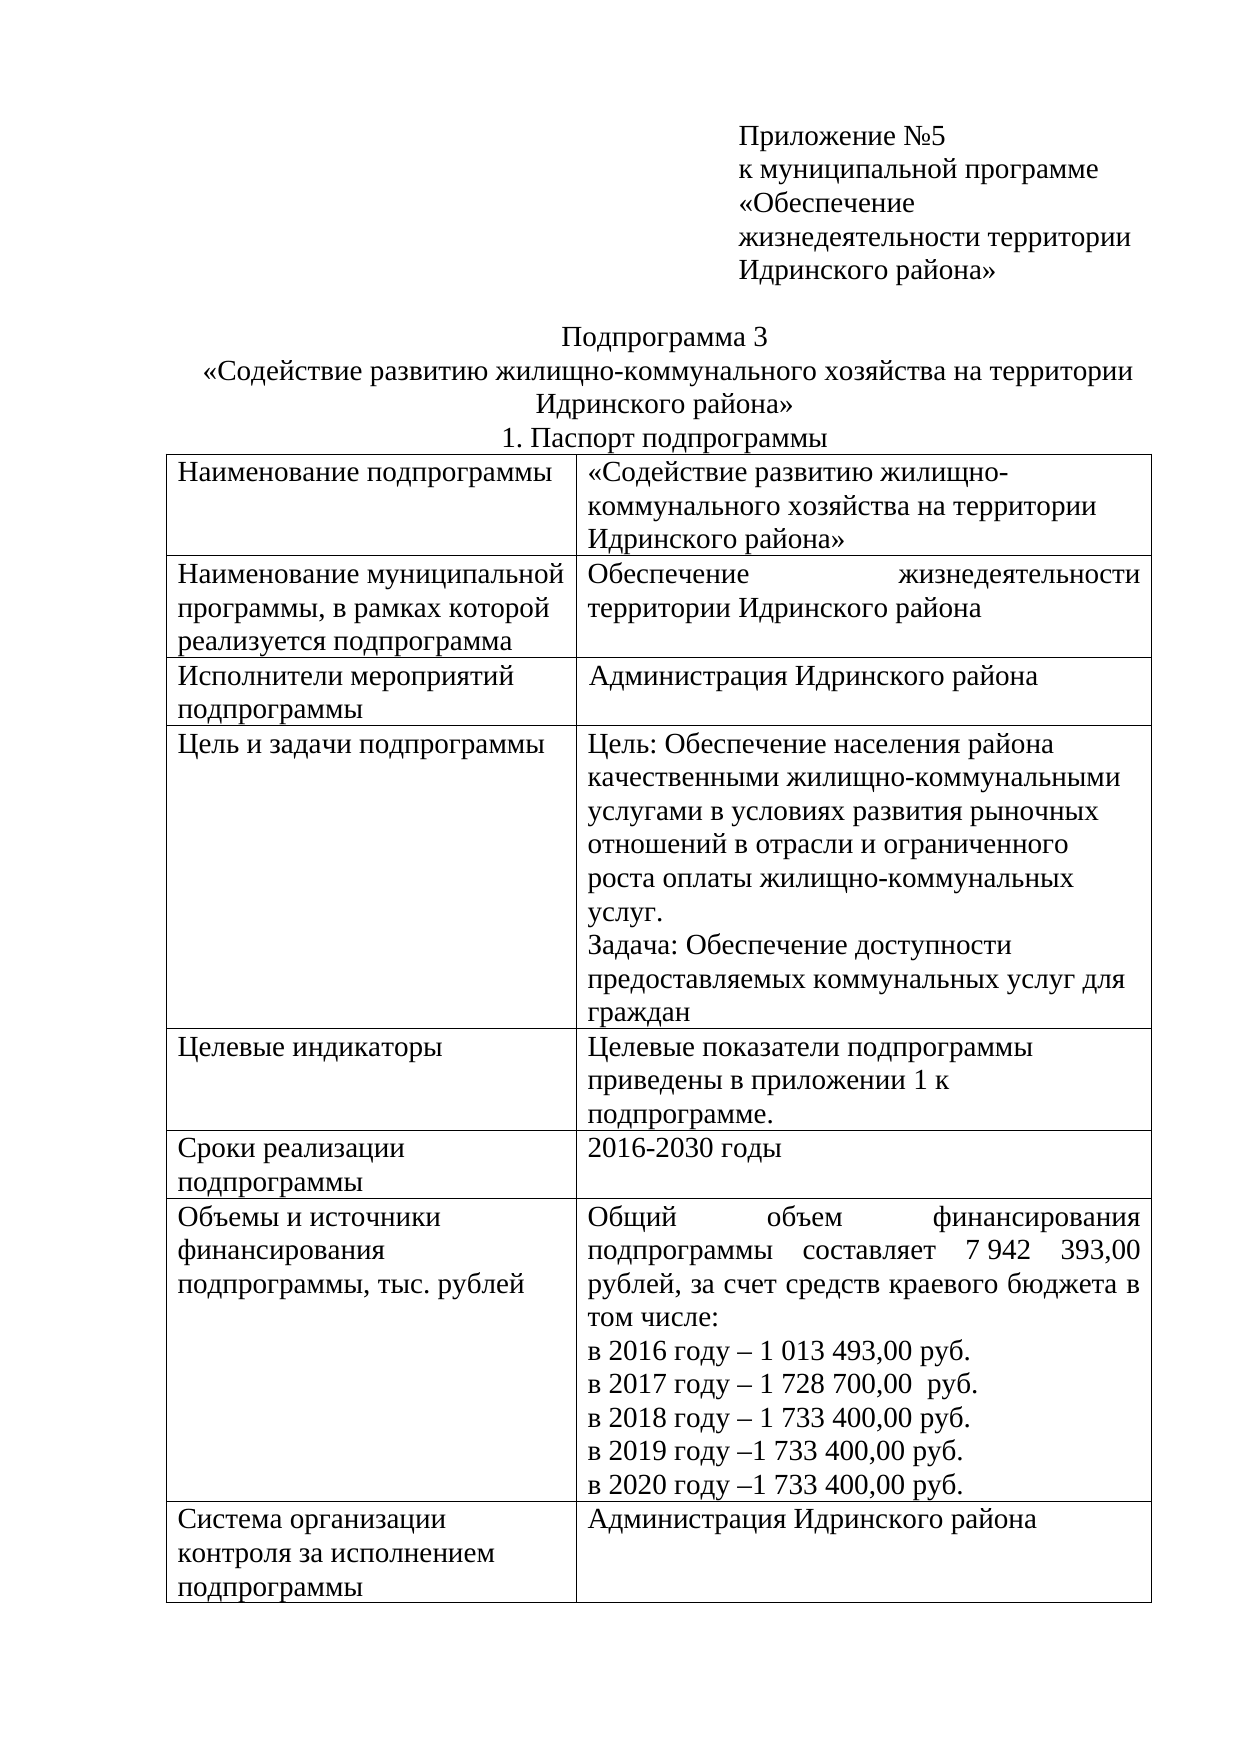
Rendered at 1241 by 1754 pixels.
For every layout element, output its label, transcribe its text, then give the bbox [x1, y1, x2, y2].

table_cell Цель и задачи подпрограммы [167, 726, 576, 1028]
table_cell Цель: Обеспечение населения района качественными жилищно-коммунальными услугами в условиях развития рыночных отношений в отрасли и ограниченного роста оплаты жилищно-коммунальных услуг. Задача: Обеспечение доступности предоставляемых коммунальных услуг для граждан [577, 726, 1151, 1028]
table_cell Система организации контроля за исполнением подпрограммы [167, 1502, 576, 1602]
table_cell Администрация Идринского района [577, 658, 1151, 725]
table_cell Обеспечение жизнедеятельности территории Идринского района [577, 556, 1151, 657]
table_cell Наименование муниципальной программы, в рамках которой реализуется подпрограмма [167, 556, 576, 657]
table_cell Целевые индикаторы [167, 1029, 576, 1129]
table_header «Содействие развитию жилищно-коммунального хозяйства на территории Идринского района» [577, 455, 1151, 555]
table_cell Исполнители мероприятий подпрограммы [167, 658, 576, 725]
table_cell Целевые показатели подпрограммы приведены в приложении 1 к подпрограмме. [577, 1029, 1151, 1129]
table_cell Администрация Идринского района [577, 1502, 1151, 1602]
table_cell Объемы и источники финансирования подпрограммы, тыс. рублей [167, 1199, 576, 1501]
table_cell Сроки реализации подпрограммы [167, 1131, 576, 1198]
text Подпрограмма 3 [177, 319, 1152, 353]
text 1. Паспорт подпрограммы [177, 420, 1152, 453]
table_cell Общий объем финансирования подпрограммы составляет 7 942 393,00 рублей, за счет средств краевого бюджета в том числе: в 2016 году – 1 013 493,00 руб. в 2017 году – 1 728 700,00 руб. в 2018 году – 1 733 400,00 руб. в 2019 году –1 733 400,00 руб. в 2020 году –1 733 400,00 руб. [577, 1199, 1151, 1501]
text Приложение №5 [738, 118, 1152, 152]
text к муниципальной программе «Обеспечение жизнедеятельности территории Идринского района» [738, 152, 1152, 286]
table_cell 2016-2030 годы [577, 1131, 1151, 1198]
text «Содействие развитию жилищно-коммунального хозяйства на территории Идринского района» [177, 353, 1152, 420]
table_header Наименование подпрограммы [167, 455, 576, 555]
